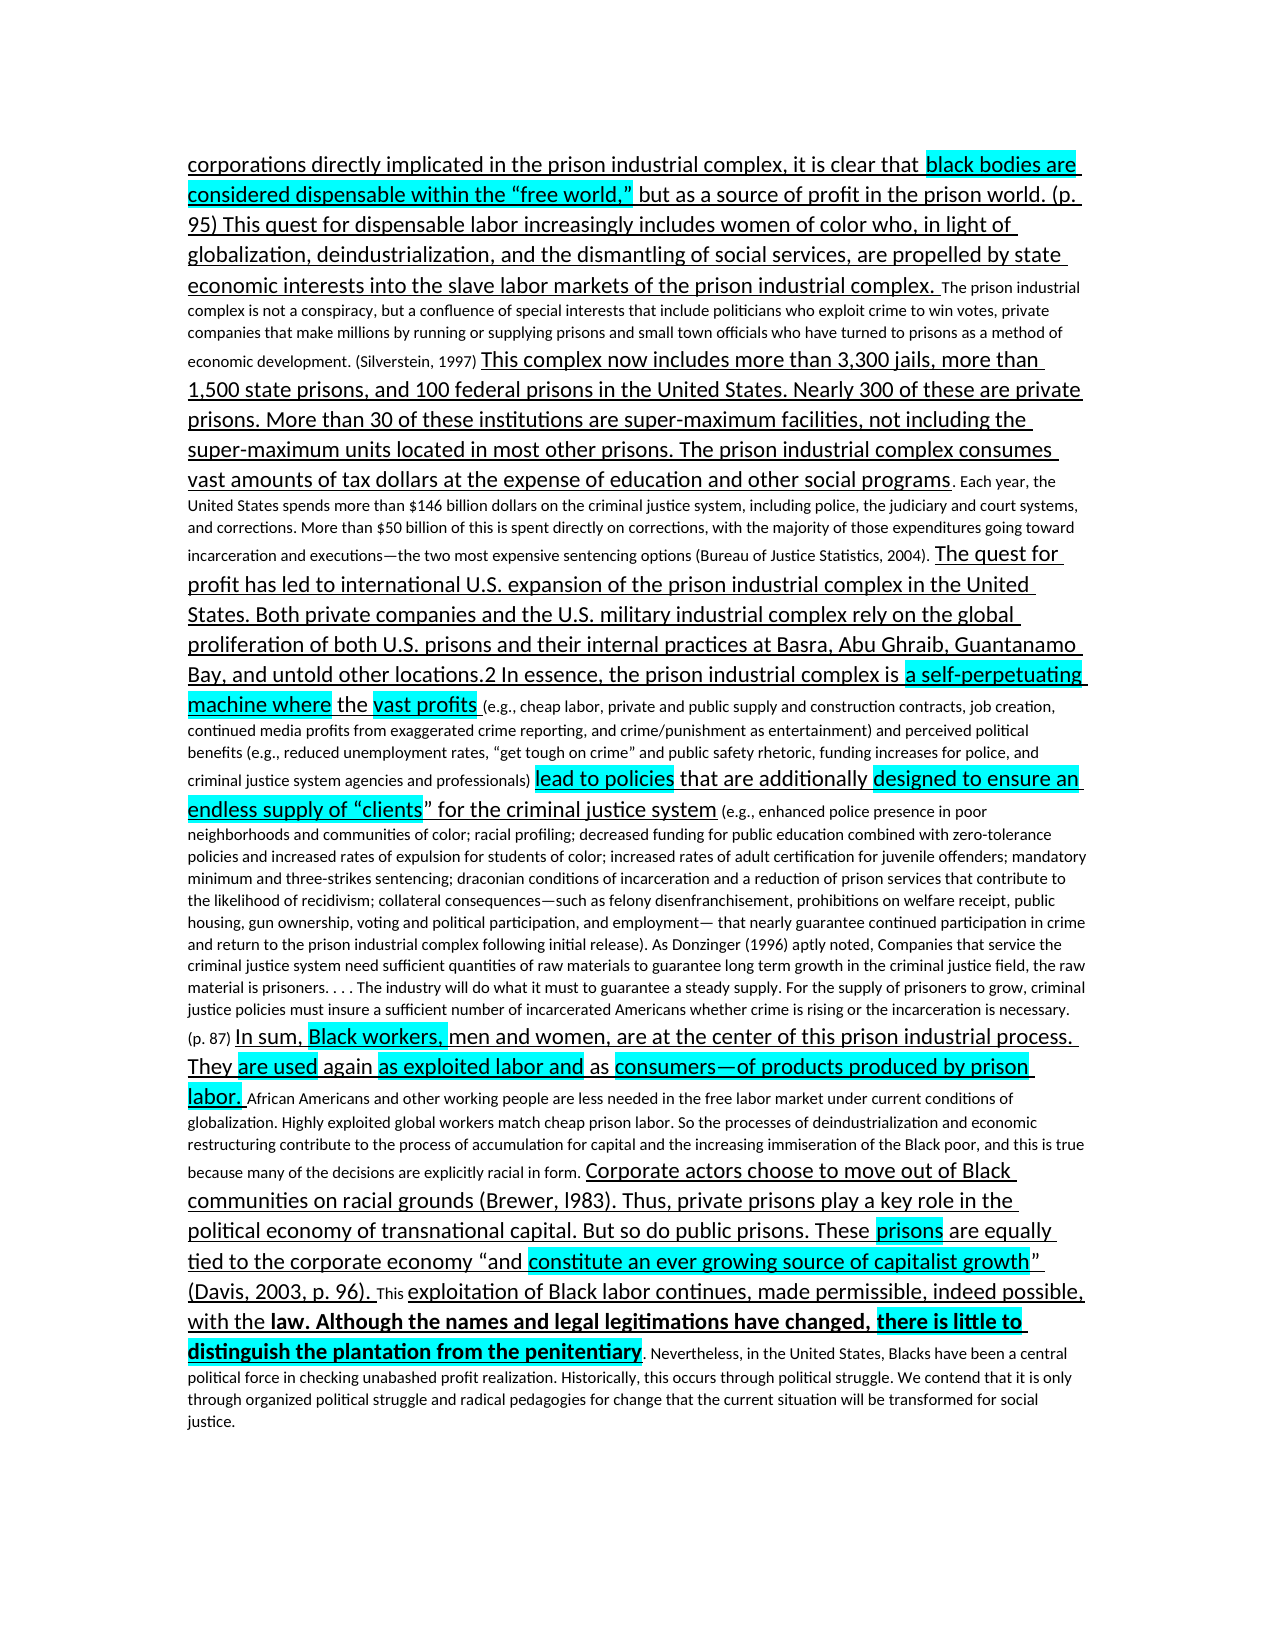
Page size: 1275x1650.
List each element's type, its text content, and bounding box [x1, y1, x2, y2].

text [187, 150, 1087, 684]
